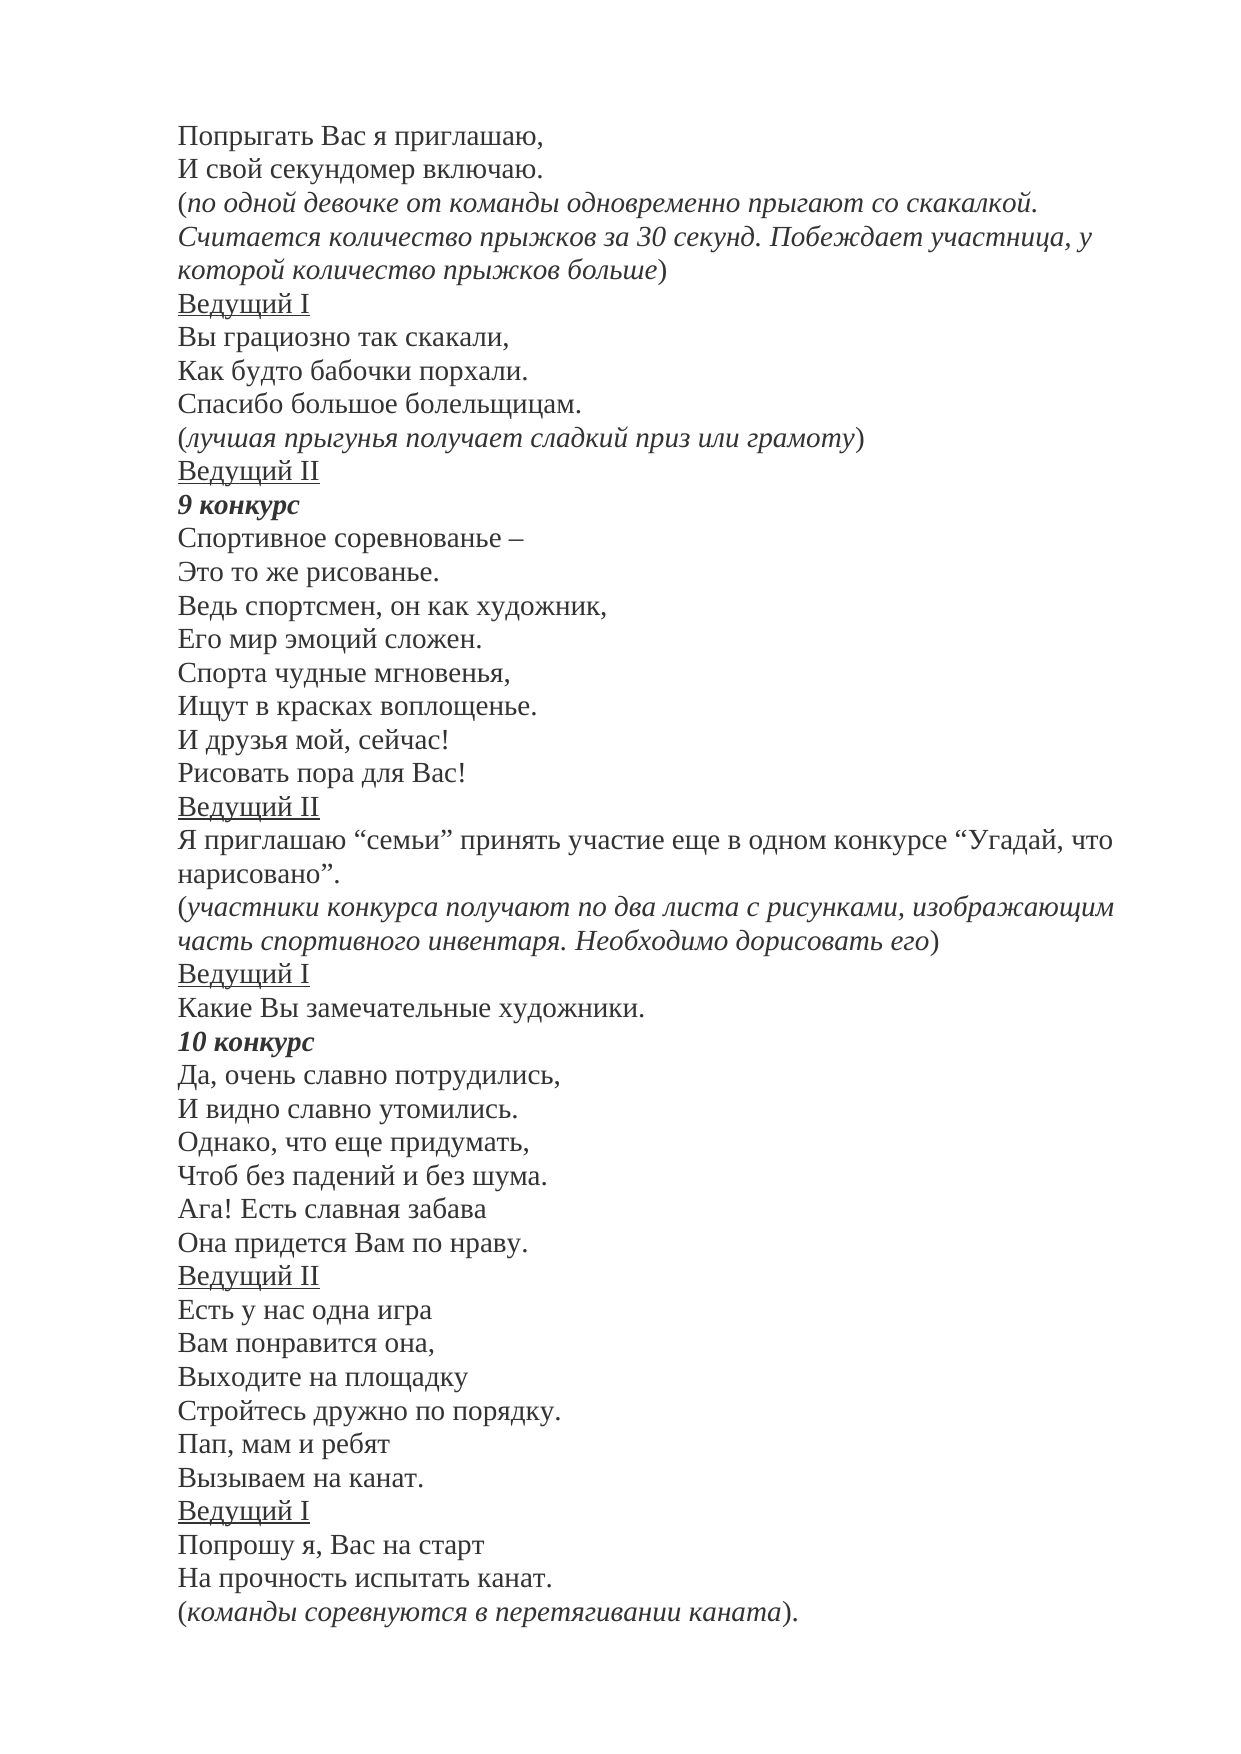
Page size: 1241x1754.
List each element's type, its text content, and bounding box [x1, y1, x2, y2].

text Я приглашаю “семьи” принять участие еще в одном конкурсе “Угадай, что нарисовано”. (участники конкурса получают по два листа с рисунками, изображающим часть спортивного инвентаря. Необходимо дорисовать его) [177, 822, 1152, 957]
text Ведущий I [177, 957, 1152, 990]
text (по одной девочке от команды одновременно прыгают со скакалкой. Считается количество прыжков за 30 секунд. Побеждает участница, у которой количество прыжков больше) [177, 185, 1152, 286]
text (команды соревнуются в перетягивании каната). [177, 1594, 1152, 1627]
text Попрошу я, Вас на старт На прочность испытать канат. [177, 1527, 1152, 1594]
text Есть у нас одна игра Вам понравится она, Выходите на площадку Стройтесь дружно по порядку. Пап, мам и ребят Вызываем на канат. [177, 1292, 1152, 1493]
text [177, 118, 1152, 185]
text Вы грациозно так скакали, Как будто бабочки порхали. [177, 319, 1152, 386]
text Ведущий I [177, 286, 1152, 319]
text Ведущий II [177, 453, 1152, 487]
text Ведущий I [177, 1493, 1152, 1527]
text Спасибо большое болельщицам. (лучшая прыгунья получает сладкий приз или грамоту) [177, 386, 1152, 453]
text Спортивное соревнованье – Это то же рисованье. Ведь спортсмен, он как художник, Его мир эмоций сложен. Спорта чудные мгновенья, Ищут в красках воплощенье. И друзья мой, сейчас! Рисовать пора для Вас! [177, 521, 1152, 789]
text Какие Вы замечательные художники. [177, 990, 1152, 1024]
text 9 конкурс [177, 487, 1152, 521]
text Ведущий II [177, 789, 1152, 822]
text 10 конкурс [177, 1024, 1152, 1057]
text Да, очень славно потрудились, И видно славно утомились. Однако, что еще придумать, Чтоб без падений и без шума. Ага! Есть славная забава Она придется Вам по нраву. [177, 1057, 1152, 1258]
text Ведущий II [177, 1258, 1152, 1292]
